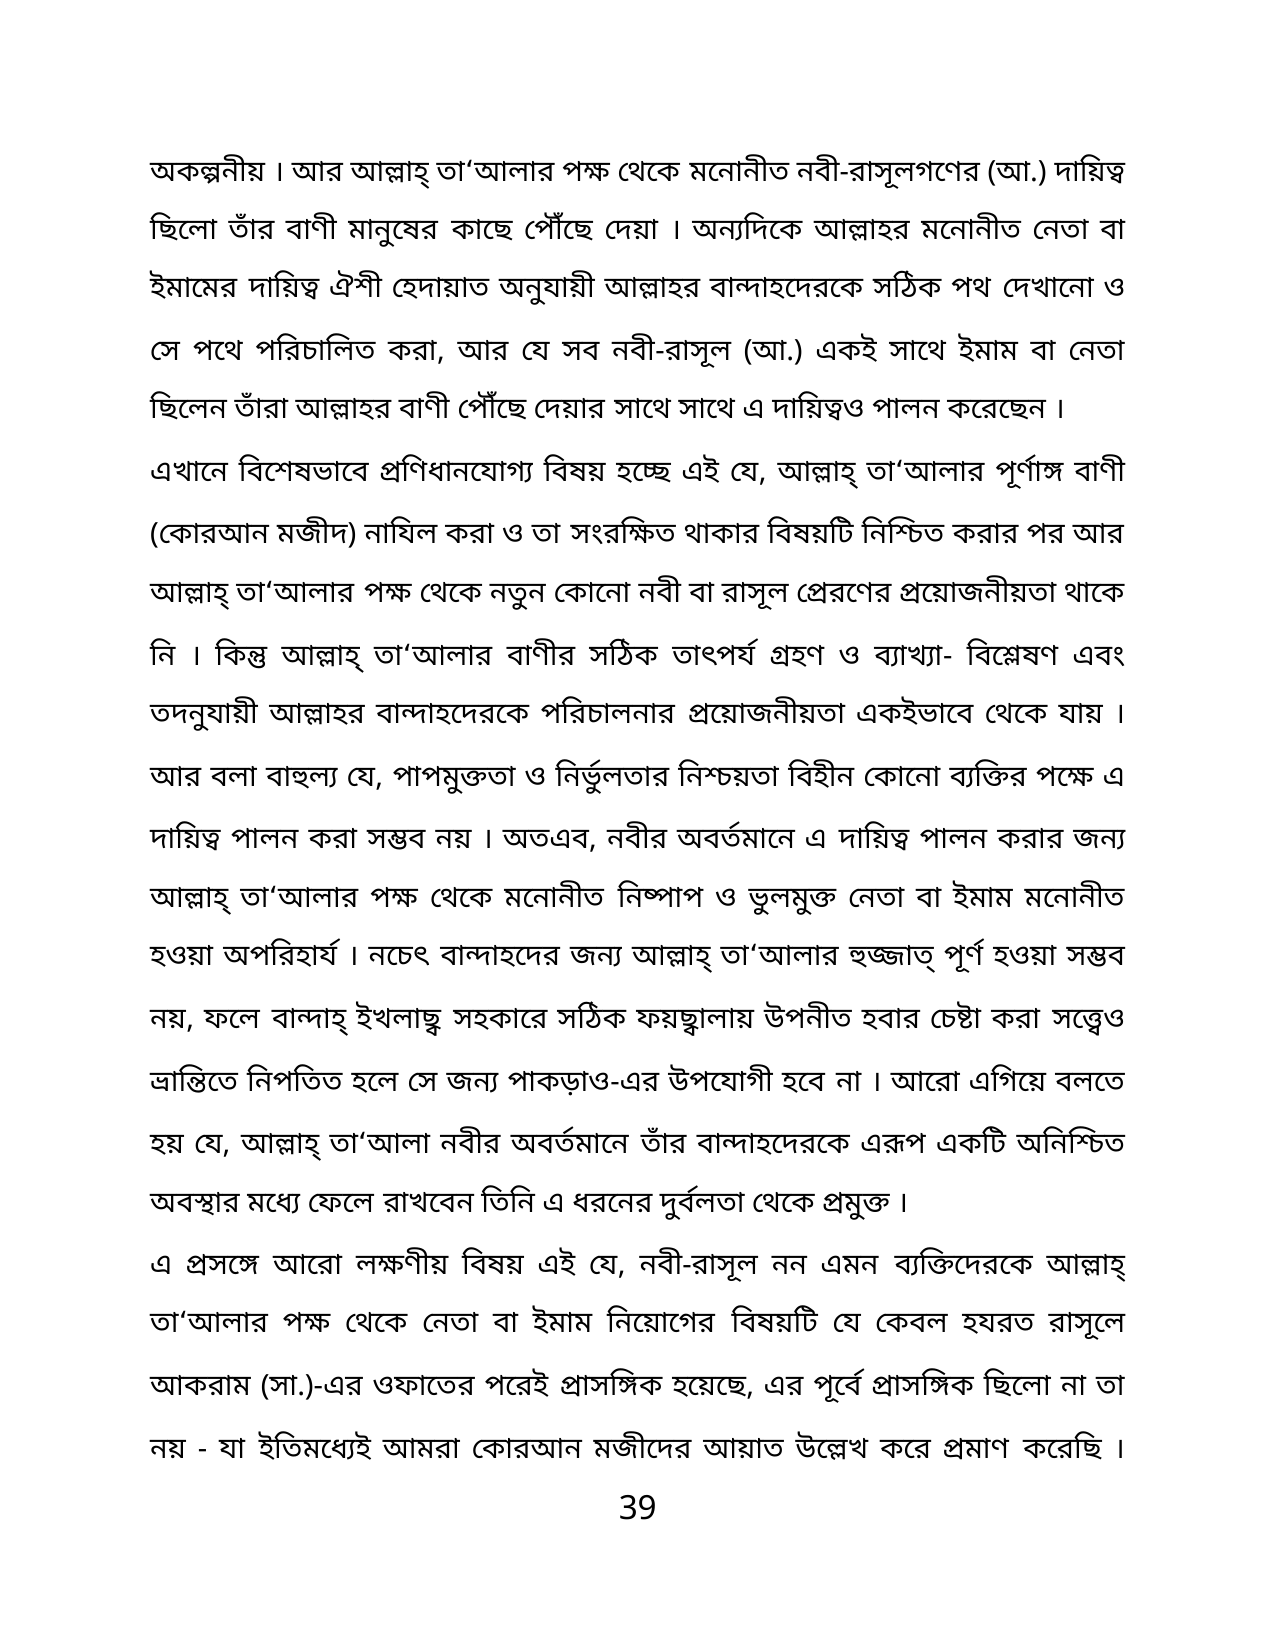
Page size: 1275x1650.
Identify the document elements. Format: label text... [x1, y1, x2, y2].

text এখানে বিশেষভাবে প্রণিধানযোগ্য বিষয় হচ্ছে এই যে, আল্লাহ্ তা‘আলার পূর্ণাঙ্গ বাণী (কোরআন মজীদ) নাযিল করা ও তা সংরক্ষিত থাকার বিষয়টি নিশ্চিত করার পর আর আল্লাহ্ তা‘আলার পক্ষ থেকে নতুন কোনো নবী বা রাসূল প্রেরণের প্রয়োজনীয়তা থাকে নি । কিন্তু আল্লাহ্ তা‘আলার বাণীর সঠিক তাৎপর্য গ্রহণ ও ব্যাখ্যা- বিশ্লেষণ এবং তদনুযায়ী আল্লাহর বান্দাহদেরকে পরিচালনার প্রয়োজনীয়তা একইভাবে থেকে যায় । আর বলা বাহুল্য যে, পাপমুক্ততা ও নির্ভুলতার নিশ্চয়তা বিহীন কোনো ব্যক্তির পক্ষে এ দায়িত্ব পালন করা সম্ভব নয় । অতএব, নবীর অবর্তমানে এ দায়িত্ব পালন করার জন্য আল্লাহ্ তা‘আলার পক্ষ থেকে মনোনীত নিষ্পাপ ও ভুলমুক্ত নেতা বা ইমাম মনোনীত হওয়া অপরিহার্য । নচেৎ বান্দাহদের জন্য আল্লাহ্ তা‘আলার হুজ্জাত্ পূর্ণ হওয়া সম্ভব নয়, ফলে বান্দাহ্ ইখলাছ্ব সহকারে সঠিক ফয়ছ্বালায় উপনীত হবার চেষ্টা করা সত্ত্বেও ভ্রান্তিতে নিপতিত হলে সে জন্য পাকড়াও-এর উপযোগী হবে না । আরো এগিয়ে বলতে হয় যে, আল্লাহ্ তা‘আলা নবীর অবর্তমানে তাঁর বান্দাহদেরকে এরূপ একটি অনিশ্চিত অবস্থার মধ্যে ফেলে রাখবেন তিনি এ ধরনের দুর্বলতা থেকে প্রমুক্ত । [150, 450, 1125, 1224]
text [150, 1243, 1125, 1470]
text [150, 150, 1125, 431]
